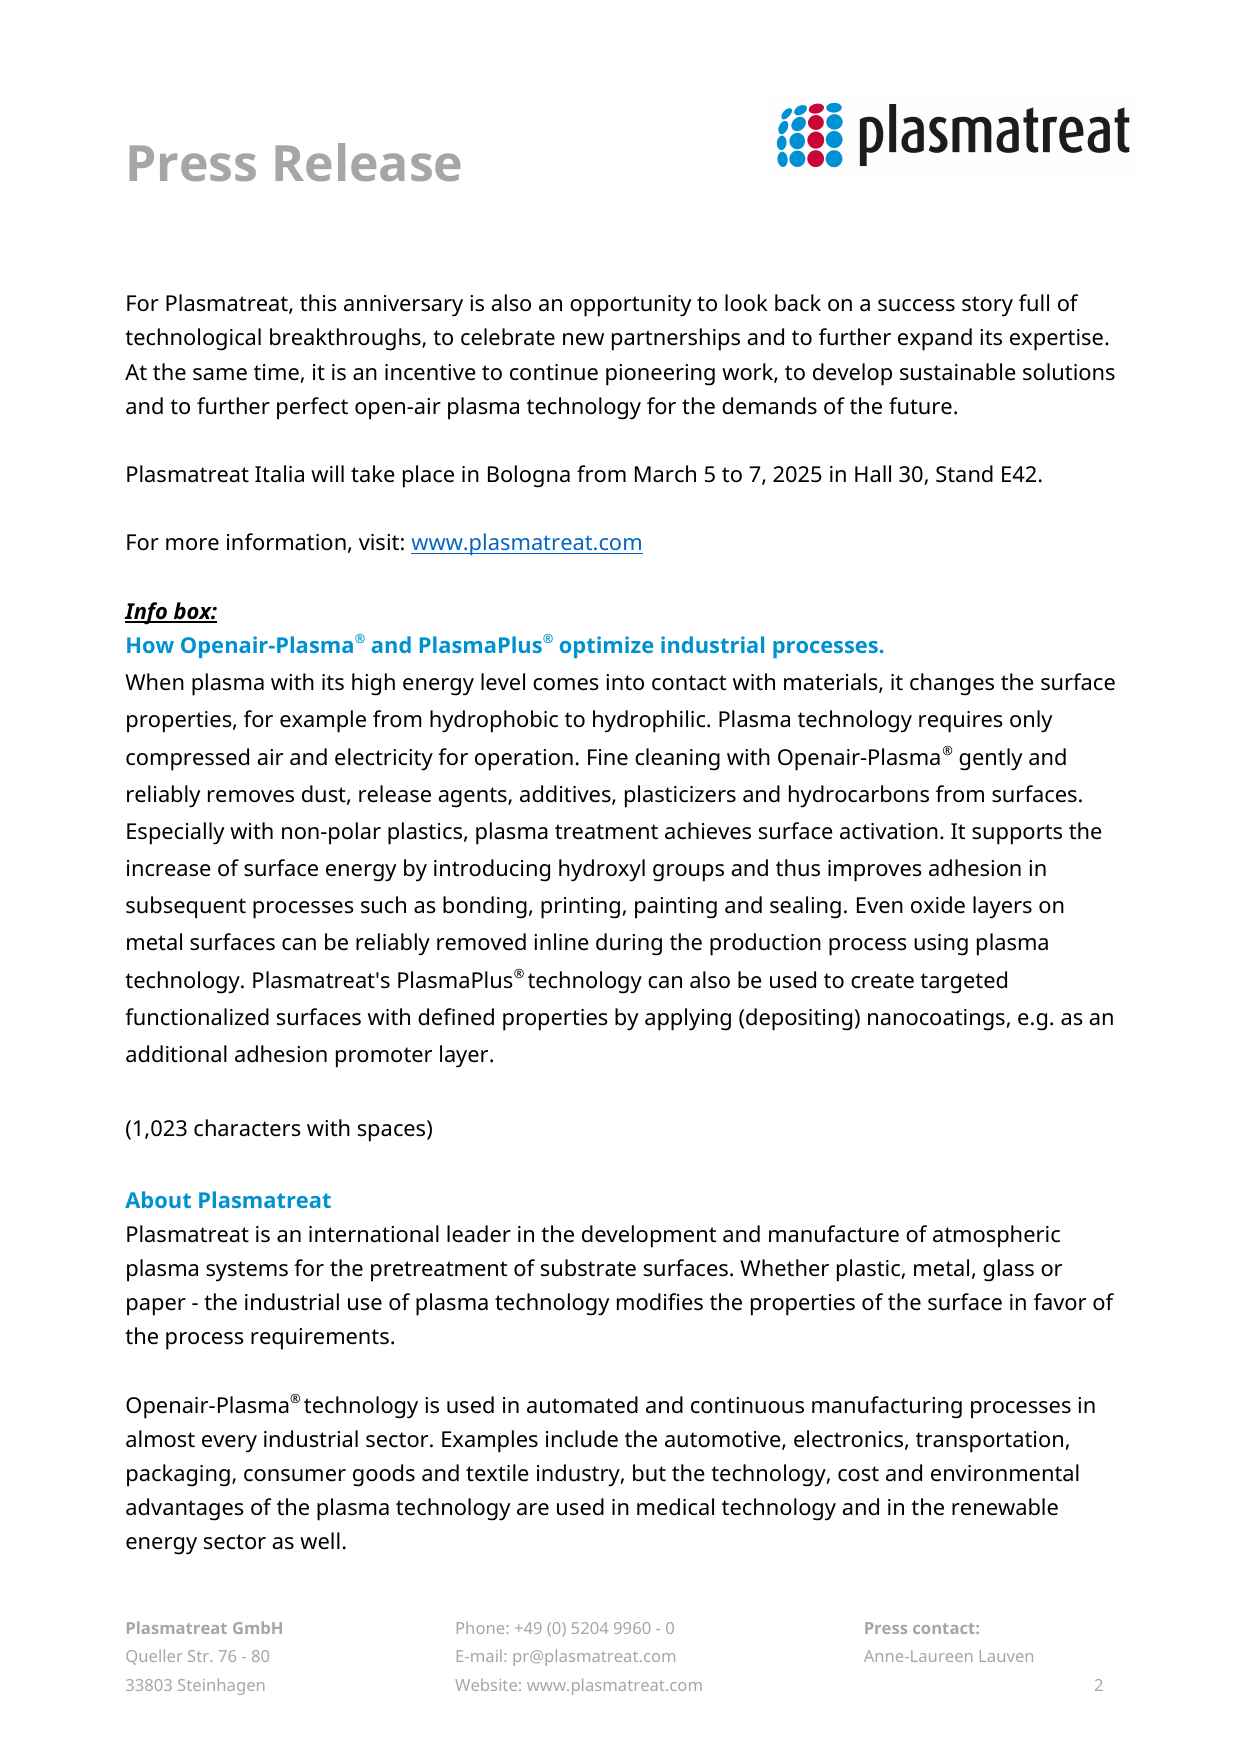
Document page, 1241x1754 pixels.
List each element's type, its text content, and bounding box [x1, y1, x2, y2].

picture [355, 634, 364, 643]
text (1,023 characters with spaces) [125, 1113, 1122, 1143]
text Info box: [125, 596, 1122, 626]
picture [543, 634, 552, 643]
text For Plasmatreat, this anniversary is also an opportunity to look back on a success story full of technological breakthroughs, to celebrate new partnerships and to further expand its expertise. At the same time, it is an incentive to continue pioneering work, to develop sustainable solutions and to further perfect open-air plasma technology for the demands of the future. [125, 288, 1122, 421]
text When plasma with its high energy level comes into contact with materials, it changes the surface properties, for example from hydrophobic to hydrophilic. Plasma technology requires only compressed air and electricity for operation. Fine cleaning with Openair-Plasma® gently and reliably removes dust, release agents, additives, plasticizers and hydrocarbons from surfaces. Especially with non-polar plastics, plasma treatment achieves surface activation. It supports the increase of surface energy by introducing hydroxyl groups and thus improves adhesion in subsequent processes such as bonding, printing, painting and sealing. Even oxide layers on metal surfaces can be reliably removed inline during the production process using plasma technology. Plasmatreat's PlasmaPlus® technology can also be used to create targeted functionalized surfaces with defined properties by applying (depositing) nanocoatings, e.g. as an additional adhesion promoter layer. [125, 667, 1122, 1069]
text For more information, visit: www.plasmatreat.com [125, 527, 1122, 557]
text How Openair-Plasma® and PlasmaPlus® optimize industrial processes. [125, 630, 1122, 660]
text About Plasmatreat [125, 1185, 1122, 1214]
text Plasmatreat Italia will take place in Bologna from March 5 to 7, 2025 in Hall 30, Stand E42. [125, 459, 1122, 489]
text Plasmatreat is an international leader in the development and manufacture of atmospheric plasma systems for the pretreatment of substrate surfaces. Whether plastic, metal, glass or paper - the industrial use of plasma technology modifies the properties of the surface in favor of the process requirements. [125, 1219, 1122, 1351]
text Openair-Plasma® technology is used in automated and continuous manufacturing processes in almost every industrial sector. Examples include the automotive, electronics, transportation, packaging, consumer goods and textile industry, but the technology, cost and environmental advantages of the plasma technology are used in medical technology and in the renewable energy sector as well. [125, 1390, 1122, 1556]
picture [768, 94, 1138, 176]
